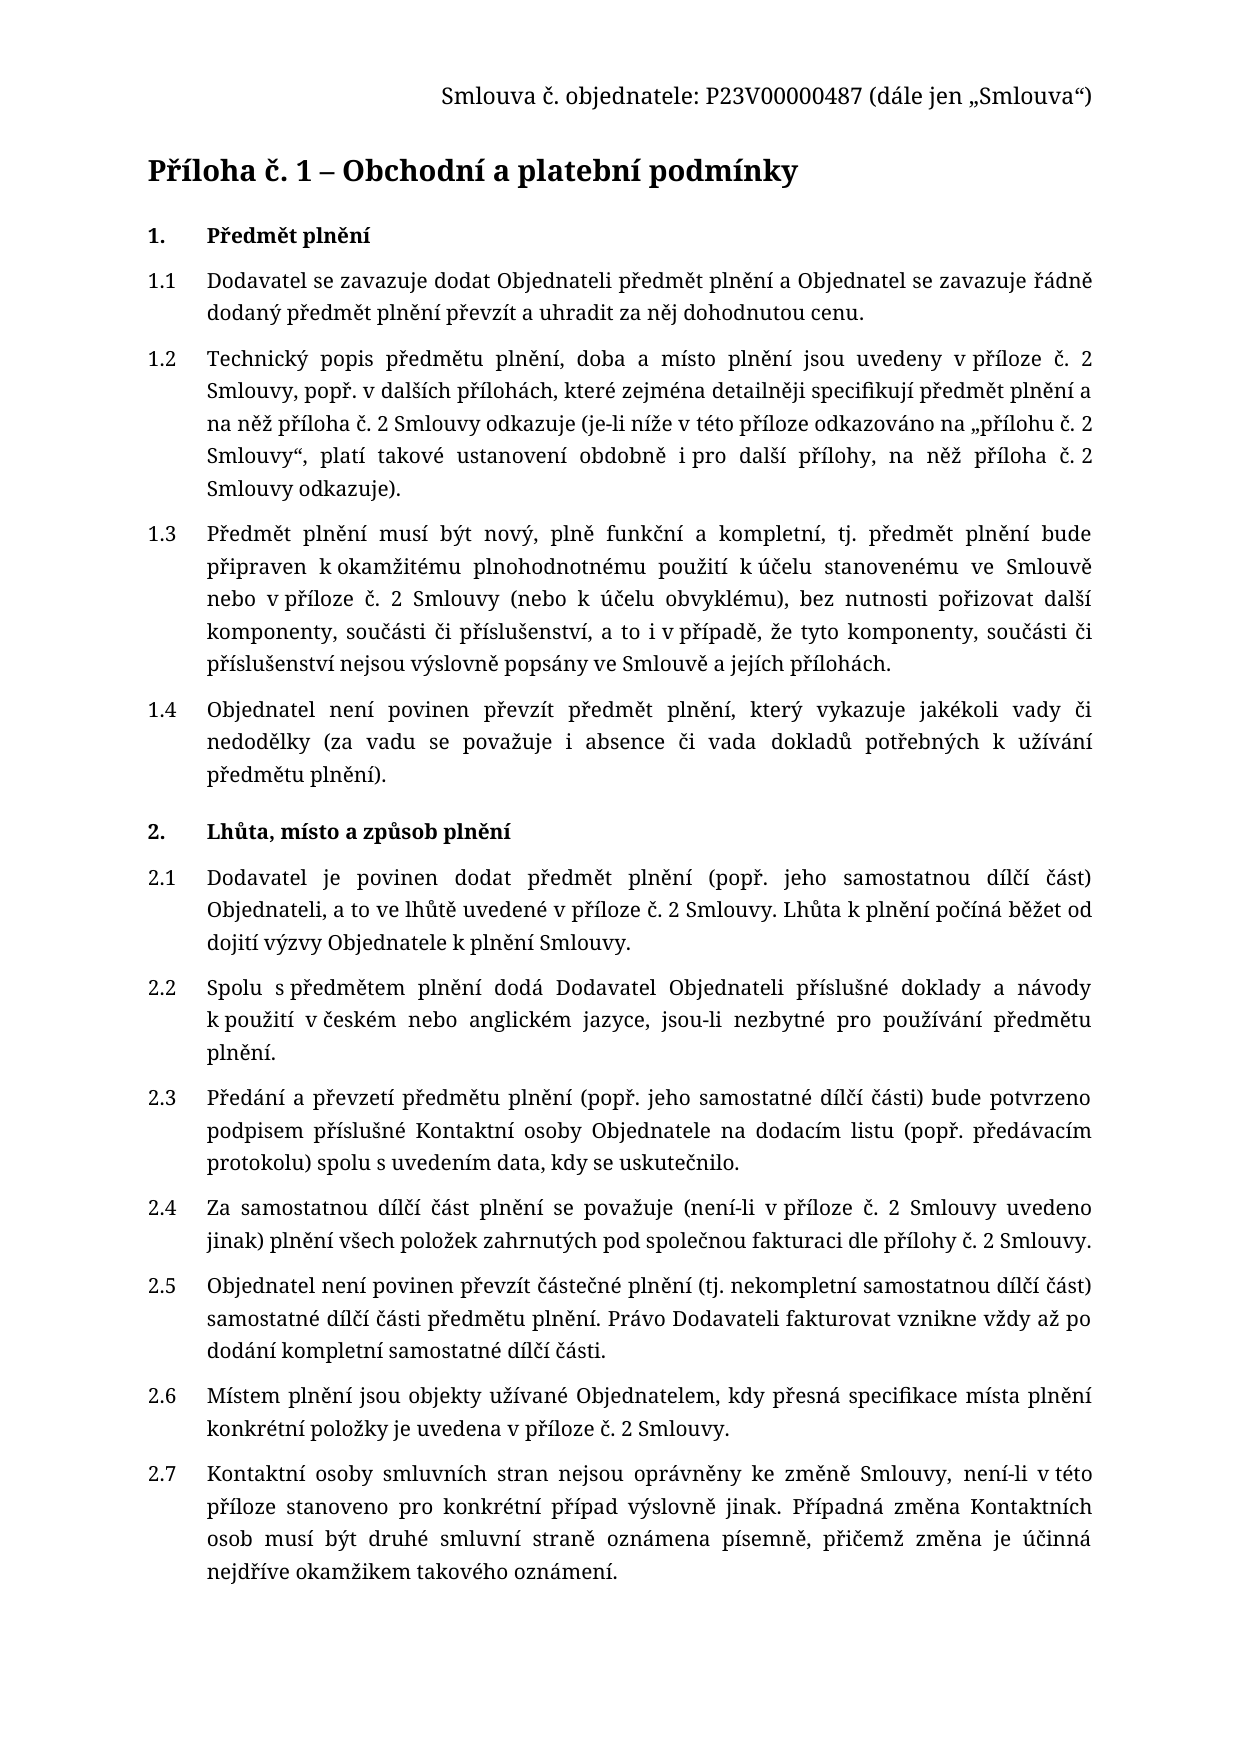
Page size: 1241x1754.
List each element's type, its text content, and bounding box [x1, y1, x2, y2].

list Objednatel není povinen převzít částečné plnění (tj. nekompletní samostatnou dílčí část) samostatné dílčí části předmětu plnění. Právo Dodavateli fakturovat vznikne vždy až po dodání kompletní samostatné dílčí části. [148, 1271, 1093, 1365]
list Předání a převzetí předmětu plnění (popř. jeho samostatné dílčí části) bude potvrzeno podpisem příslušné Kontaktní osoby Objednatele na dodacím listu (popř. předávacím protokolu) spolu s uvedením data, kdy se uskutečnilo. [148, 1083, 1093, 1177]
list Lhůta, místo a způsob plnění [148, 817, 1093, 846]
list Technický popis předmětu plnění, doba a místo plnění jsou uvedeny v příloze č. 2 Smlouvy, popř. v dalších přílohách, které zejména detailněji specifikují předmět plnění a na něž příloha č. 2 Smlouvy odkazuje (je-li níže v této příloze odkazováno na „přílohu č. 2 Smlouvy“, platí takové ustanovení obdobně i pro další přílohy, na něž příloha č. 2 Smlouvy odkazuje). [148, 344, 1093, 502]
list Za samostatnou dílčí část plnění se považuje (není-li v příloze č. 2 Smlouvy uvedeno jinak) plnění všech položek zahrnutých pod společnou fakturaci dle přílohy č. 2 Smlouvy. [148, 1193, 1093, 1254]
list Předmět plnění musí být nový, plně funkční a kompletní, tj. předmět plnění bude připraven k okamžitému plnohodnotnému použití k účelu stanovenému ve Smlouvě nebo v příloze č. 2 Smlouvy (nebo k účelu obvyklému), bez nutnosti pořizovat další komponenty, součásti či příslušenství, a to i v případě, že tyto komponenty, součásti či příslušenství nejsou výslovně popsány ve Smlouvě a jejích přílohách. [148, 519, 1093, 678]
text Příloha č. 1 – Obchodní a platební podmínky [148, 150, 1093, 190]
list Místem plnění jsou objekty užívané Objednatelem, kdy přesná specifikace místa plnění konkrétní položky je uvedena v příloze č. 2 Smlouvy. [148, 1382, 1093, 1443]
list Předmět plnění [148, 221, 1093, 249]
list Spolu s předmětem plnění dodá Dodavatel Objednateli příslušné doklady a návody k použití v českém nebo anglickém jazyce, jsou-li nezbytné pro používání předmětu plnění. [148, 973, 1093, 1067]
list Dodavatel se zavazuje dodat Objednateli předmět plnění a Objednatel se zavazuje řádně dodaný předmět plnění převzít a uhradit za něj dohodnutou cenu. [148, 266, 1093, 327]
list Objednatel není povinen převzít předmět plnění, který vykazuje jakékoli vady či nedodělky (za vadu se považuje i absence či vada dokladů potřebných k užívání předmětu plnění). [148, 695, 1093, 788]
list Kontaktní osoby smluvních stran nejsou oprávněny ke změně Smlouvy, není-li v této příloze stanoveno pro konkrétní případ výslovně jinak. Případná změna Kontaktních osob musí být druhé smluvní straně oznámena písemně, přičemž změna je účinná nejdříve okamžikem takového oznámení. [148, 1459, 1093, 1586]
list Dodavatel je povinen dodat předmět plnění (popř. jeho samostatnou dílčí část) Objednateli, a to ve lhůtě uvedené v příloze č. 2 Smlouvy. Lhůta k plnění počíná běžet od dojití výzvy Objednatele k plnění Smlouvy. [148, 863, 1093, 956]
